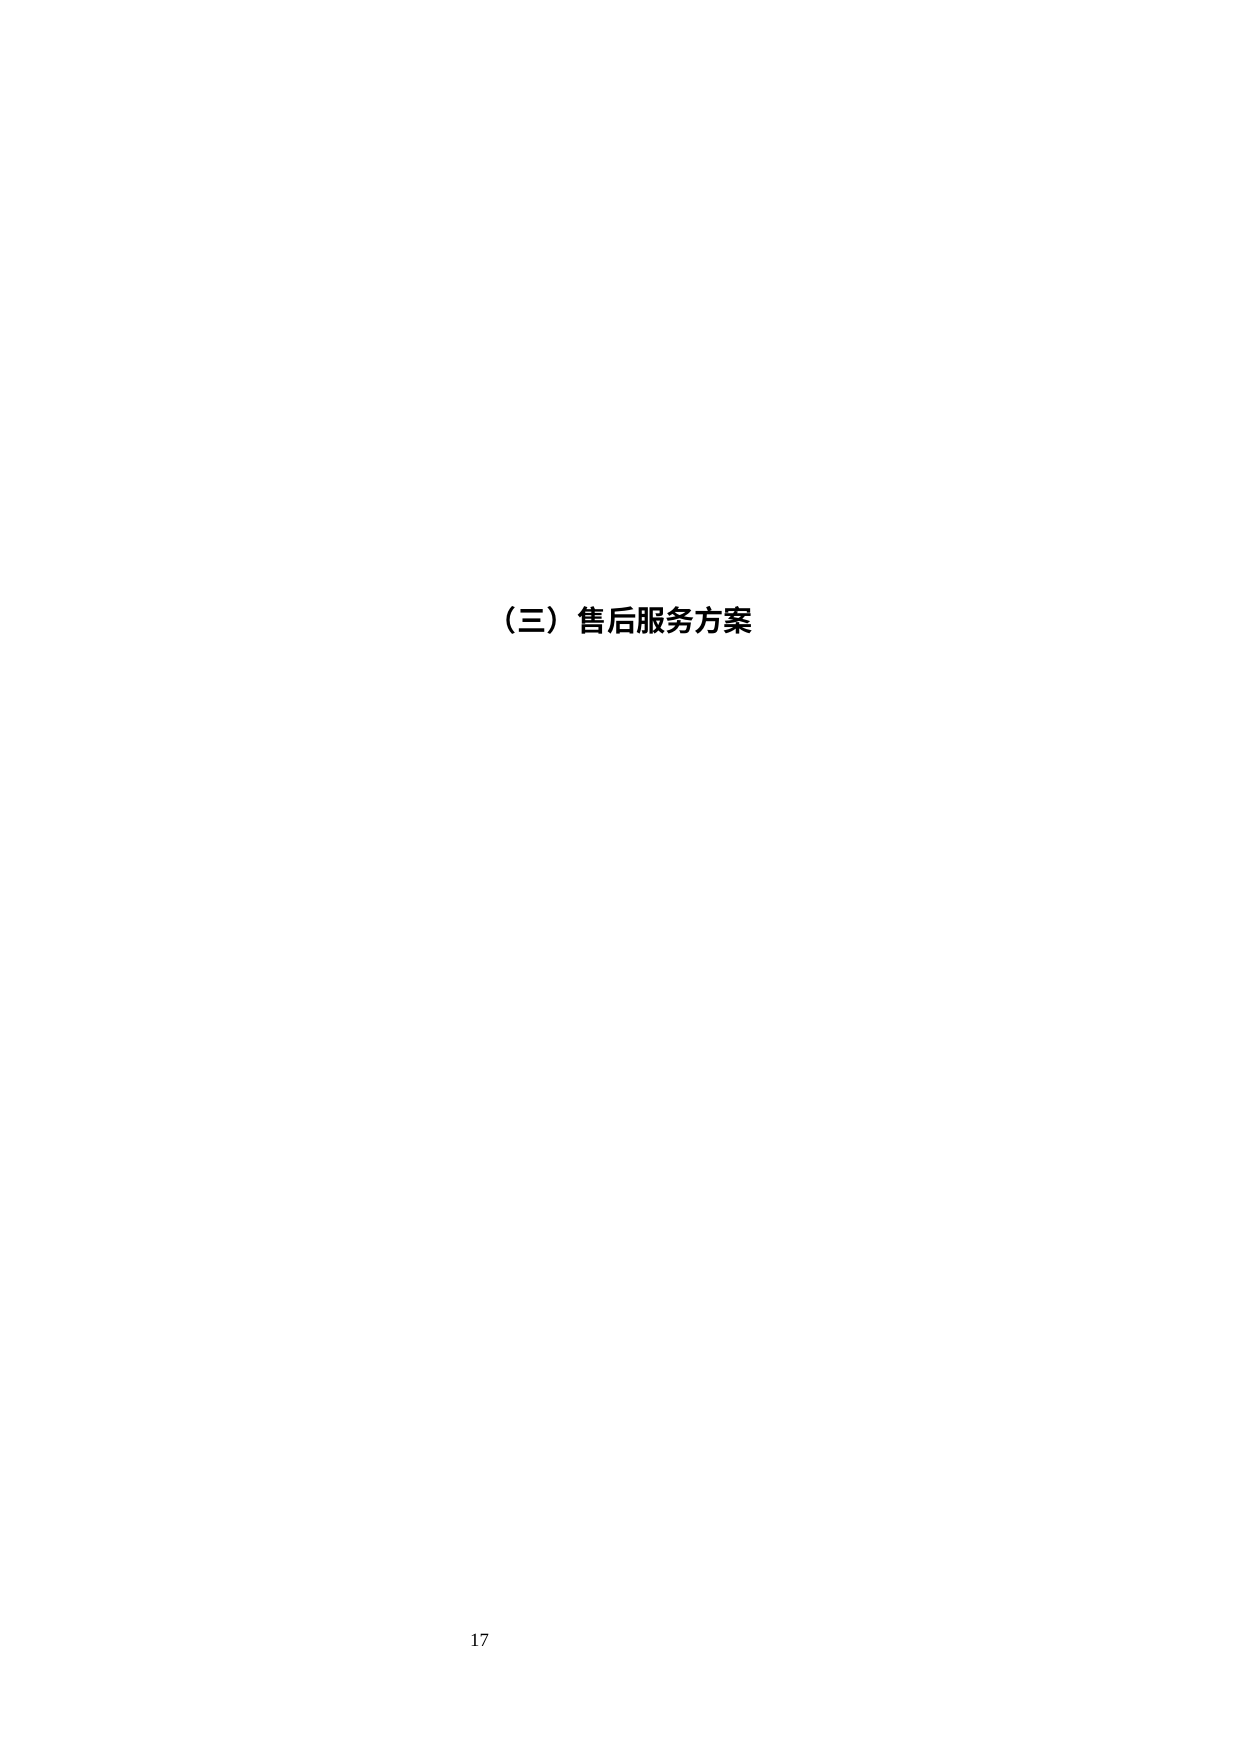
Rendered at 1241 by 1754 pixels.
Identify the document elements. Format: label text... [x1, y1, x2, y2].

list 售后服务方案 [187, 586, 1053, 651]
